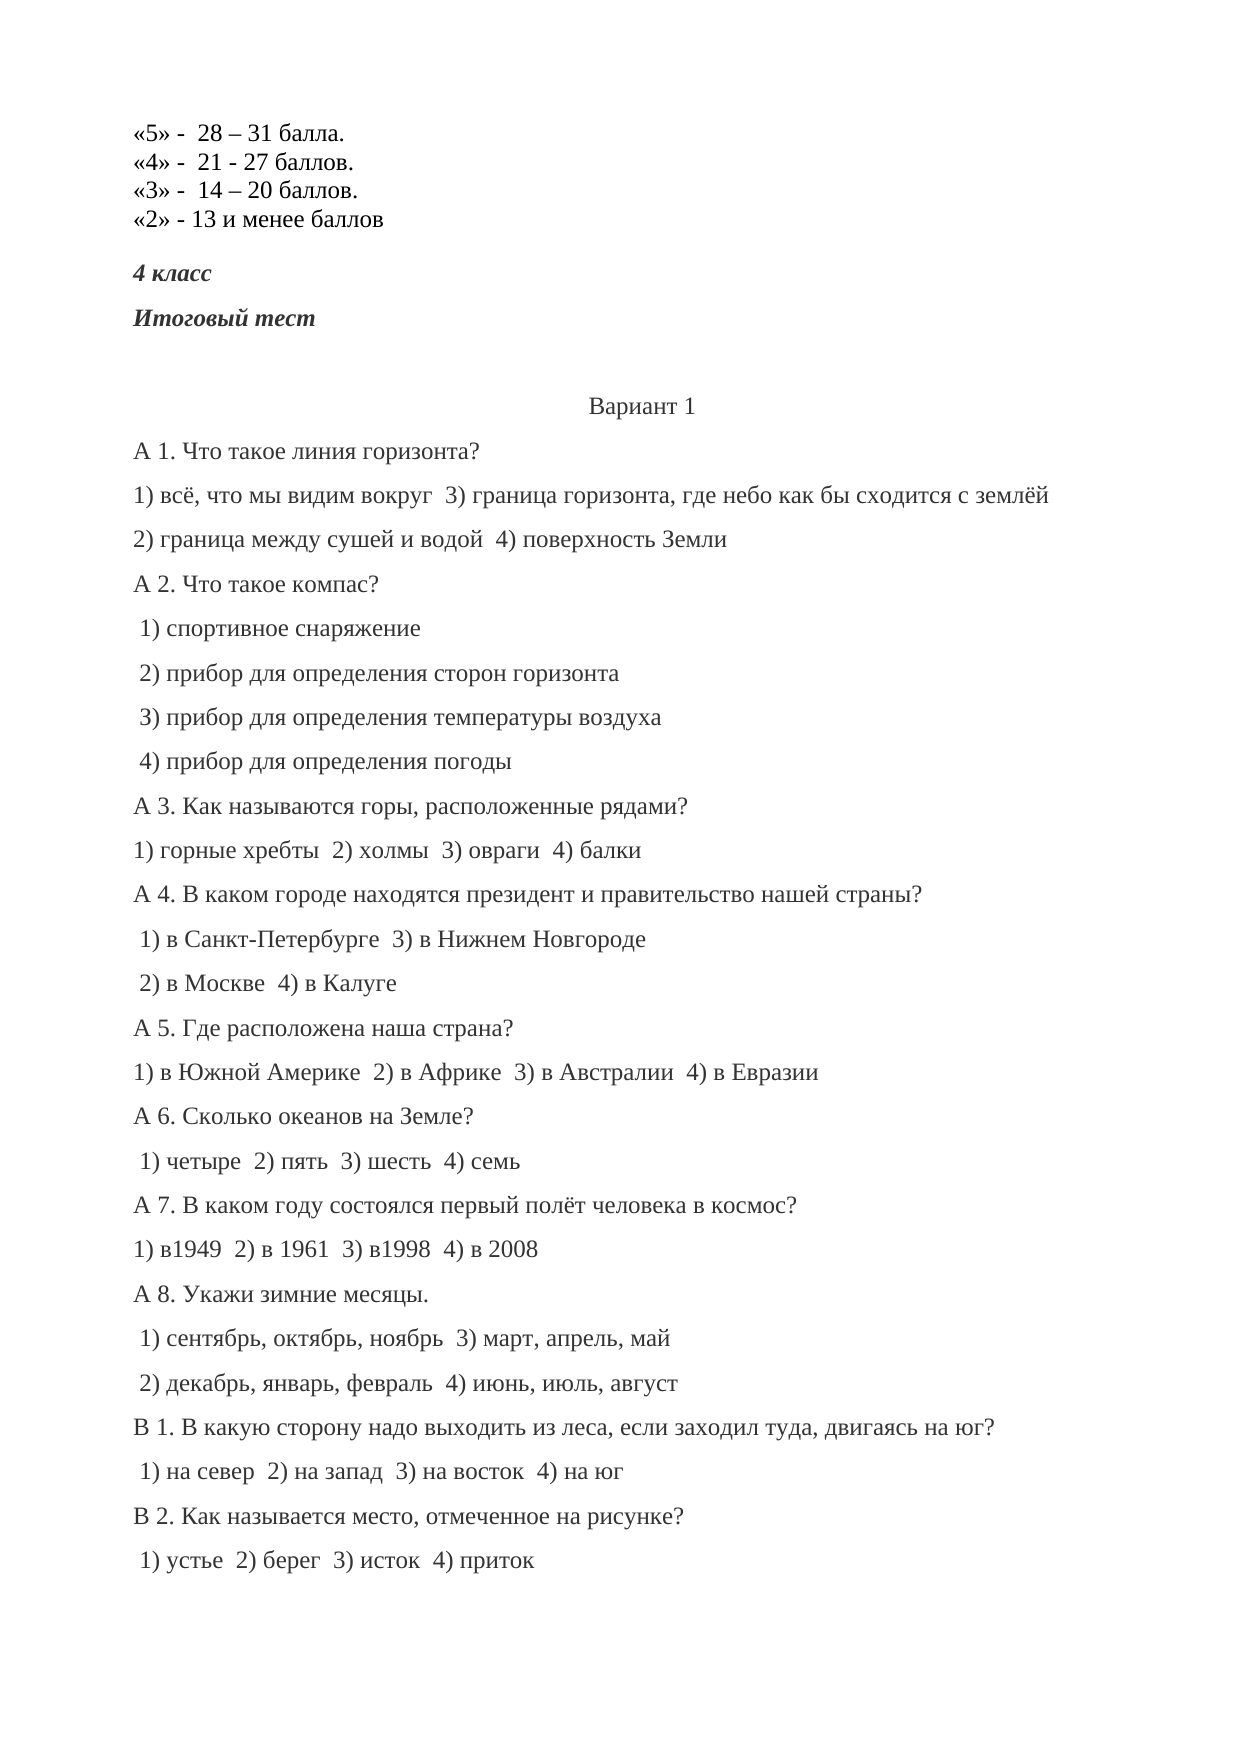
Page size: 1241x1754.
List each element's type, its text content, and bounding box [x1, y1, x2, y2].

text Вариант 1 [133, 391, 1152, 420]
text «4» - 21 - 27 баллов. [133, 147, 1152, 176]
text ⁮ 2) в Москве ⁮ 4) в Калуге [133, 968, 1152, 997]
text ⁮1) всё, что мы видим вокруг ⁮ 3) граница горизонта, где небо как бы сходится с землёй [133, 480, 1152, 509]
text «5» - 28 – 31 балла. [133, 118, 1152, 147]
text Итоговый тест [133, 303, 1152, 331]
text ⁮ 1) устье ⁮ 2) берег ⁮ 3) исток ⁮ 4) приток [133, 1545, 1152, 1574]
text А 8. Укажи зимние месяцы. [133, 1279, 1152, 1308]
text ⁮ 2) прибор для определения сторон горизонта [133, 658, 1152, 686]
text ⁮ З) прибор для определения температуры воздуха [133, 702, 1152, 731]
text А 7. В каком году состоялся первый полёт человека в космос? [133, 1190, 1152, 1219]
text А 3. Как называются горы, расположенные рядами? [133, 791, 1152, 819]
text ⁮ 1) в Санкт-Петербурге ⁮ 3) в Нижнем Новгороде [133, 924, 1152, 953]
text «3» - 14 – 20 баллов. [133, 176, 1152, 204]
text ⁮1) в1949 ⁮ 2) в 1961 ⁮ 3) в1998 ⁮ 4) в 2008 [133, 1234, 1152, 1263]
text А 1. Что такое линия горизонта? [133, 436, 1152, 464]
text ⁮1) горные хребты ⁮ 2) холмы ⁮ 3) овраги ⁮ 4) балки [133, 835, 1152, 864]
text ⁮1) в Южной Америке ⁮ 2) в Африке ⁮ 3) в Австралии ⁮ 4) в Евразии [133, 1057, 1152, 1086]
text В 1. В какую сторону надо выходить из леса, если заходил туда, двигаясь на юг? [133, 1412, 1152, 1441]
text ⁮ 2) декабрь, январь, февраль ⁮ 4) июнь, июль, август [133, 1368, 1152, 1396]
text ⁮ 1) спортивное снаряжение [133, 613, 1152, 642]
text А 4. В каком городе находятся президент и правительство нашей страны? [133, 879, 1152, 908]
text А 2. Что такое компас? [133, 569, 1152, 598]
text А 5. Где расположена наша страна? [133, 1013, 1152, 1041]
text 4 класс [133, 258, 1152, 287]
text А 6. Сколько океанов на Земле? [133, 1101, 1152, 1130]
text ⁮2) граница между сушей и водой ⁮ 4) поверхность Земли [133, 524, 1152, 553]
text ⁮ 1) сентябрь, октябрь, ноябрь ⁮ 3) март, апрель, май [133, 1323, 1152, 1352]
text В 2. Как называется место, отмеченное на рисунке? [133, 1501, 1152, 1529]
text ⁮ 1) на север ⁮ 2) на запад ⁮ 3) на восток ⁮ 4) на юг [133, 1456, 1152, 1485]
text «2» - 13 и менее баллов [133, 204, 1152, 233]
text ⁮ 4) прибор для определения погоды [133, 746, 1152, 775]
text ⁮ 1) четыре ⁮ 2) пять ⁮ 3) шесть ⁮ 4) семь [133, 1146, 1152, 1174]
